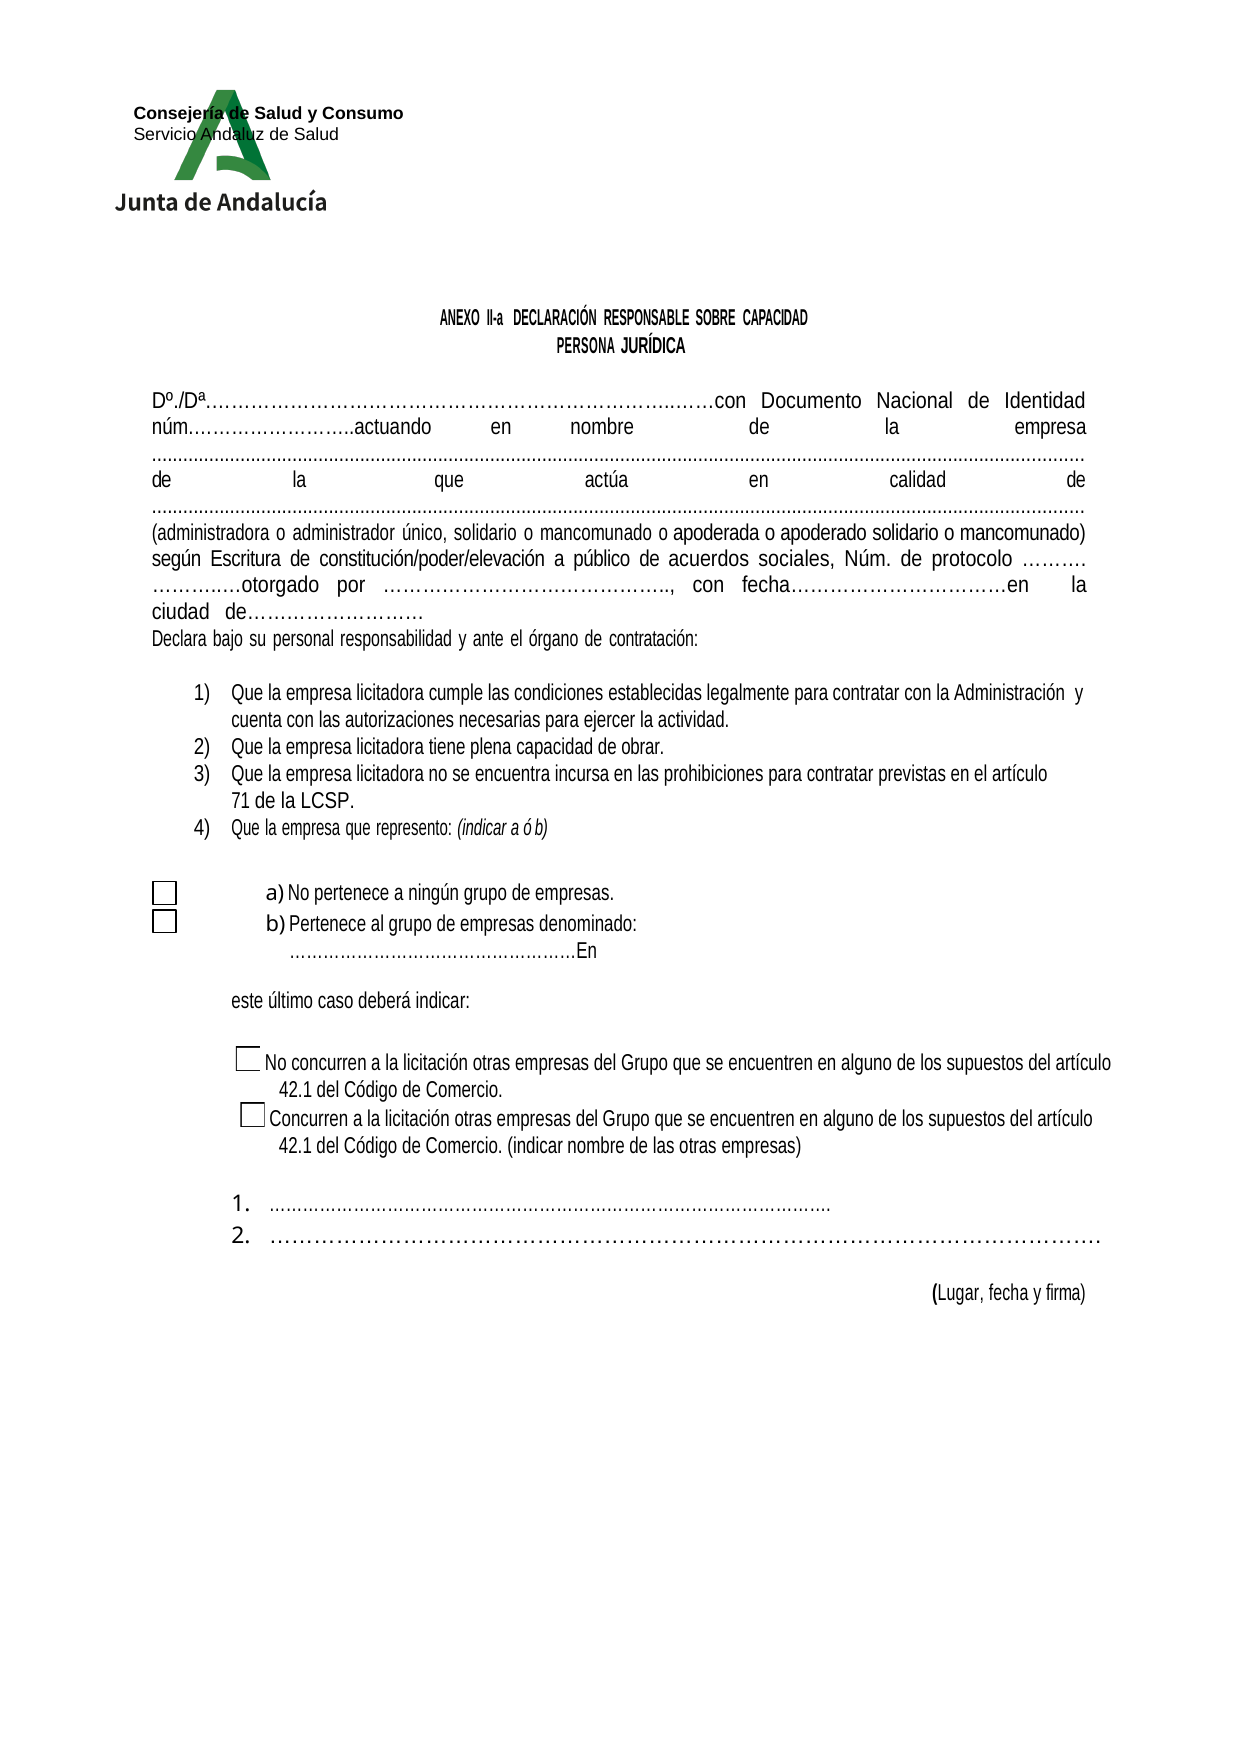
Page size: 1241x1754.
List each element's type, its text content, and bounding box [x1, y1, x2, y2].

text Concurren a la licitación otras empresas del Grupo que se encuentren en alguno de los supuestos del artículo 42.1 del Código de Comercio. (indicar nombre de las otras empresas) [240, 1103, 1122, 1158]
text (Lugar, fecha y firma) [118, 1279, 1086, 1305]
text Declara bajo su personal responsabilidad y ante el órgano de contratación: [152, 624, 1087, 651]
list Que la empresa licitadora cumple las condiciones establecidas legalmente para contratar con la Administración y cuenta con las autorizaciones necesarias para ejercer la actividad. [193, 679, 1084, 732]
list Que la empresa licitadora no se encuentra incursa en las prohibiciones para contratar previstas en el artículo 71 de la LCSP. [193, 760, 1066, 813]
text No concurren a la licitación otras empresas del Grupo que se encuentren en alguno de los supuestos del artículo 42.1 del Código de Comercio. [236, 1046, 1122, 1102]
picture [240, 1102, 265, 1127]
text ……………………………………………En este último caso deberá indicar: [231, 937, 607, 1013]
text PERSONA JURÍDICA [120, 332, 1122, 359]
text ANEXO II-a DECLARACIÓN RESPONSABLE SOBRE CAPACIDAD [120, 304, 1122, 331]
text Dº./Dª.……………………………………………………………..……con Documento Nacional de Identidad núm.……………………..actuando en nombre de la empresa de la que actúa en calidad de (administradora o administrador único, solidario o mancomunado o apoderada o apoderado solidario o mancomunado) según Escritura de constitución/poder/elevación a público de acuerdos sociales, Núm. de protocolo ……….………..…otorgado por …………………………………….., con fecha……………………………en la ciudad de……………………… [152, 387, 1086, 624]
list ………………………………………………………………………………………. [231, 1187, 1122, 1219]
list Que la empresa que represento: (indicar a ó b) [193, 814, 1122, 840]
list No pertenece a ningún grupo de empresas. [265, 877, 1122, 906]
picture [61, 52, 381, 214]
picture [235, 1046, 260, 1071]
list Que la empresa licitadora tiene plena capacidad de obrar. [193, 733, 1122, 759]
list Pertenece al grupo de empresas denominado: [265, 907, 1122, 937]
list …………………………………………………………………………………………………. [231, 1219, 1122, 1250]
